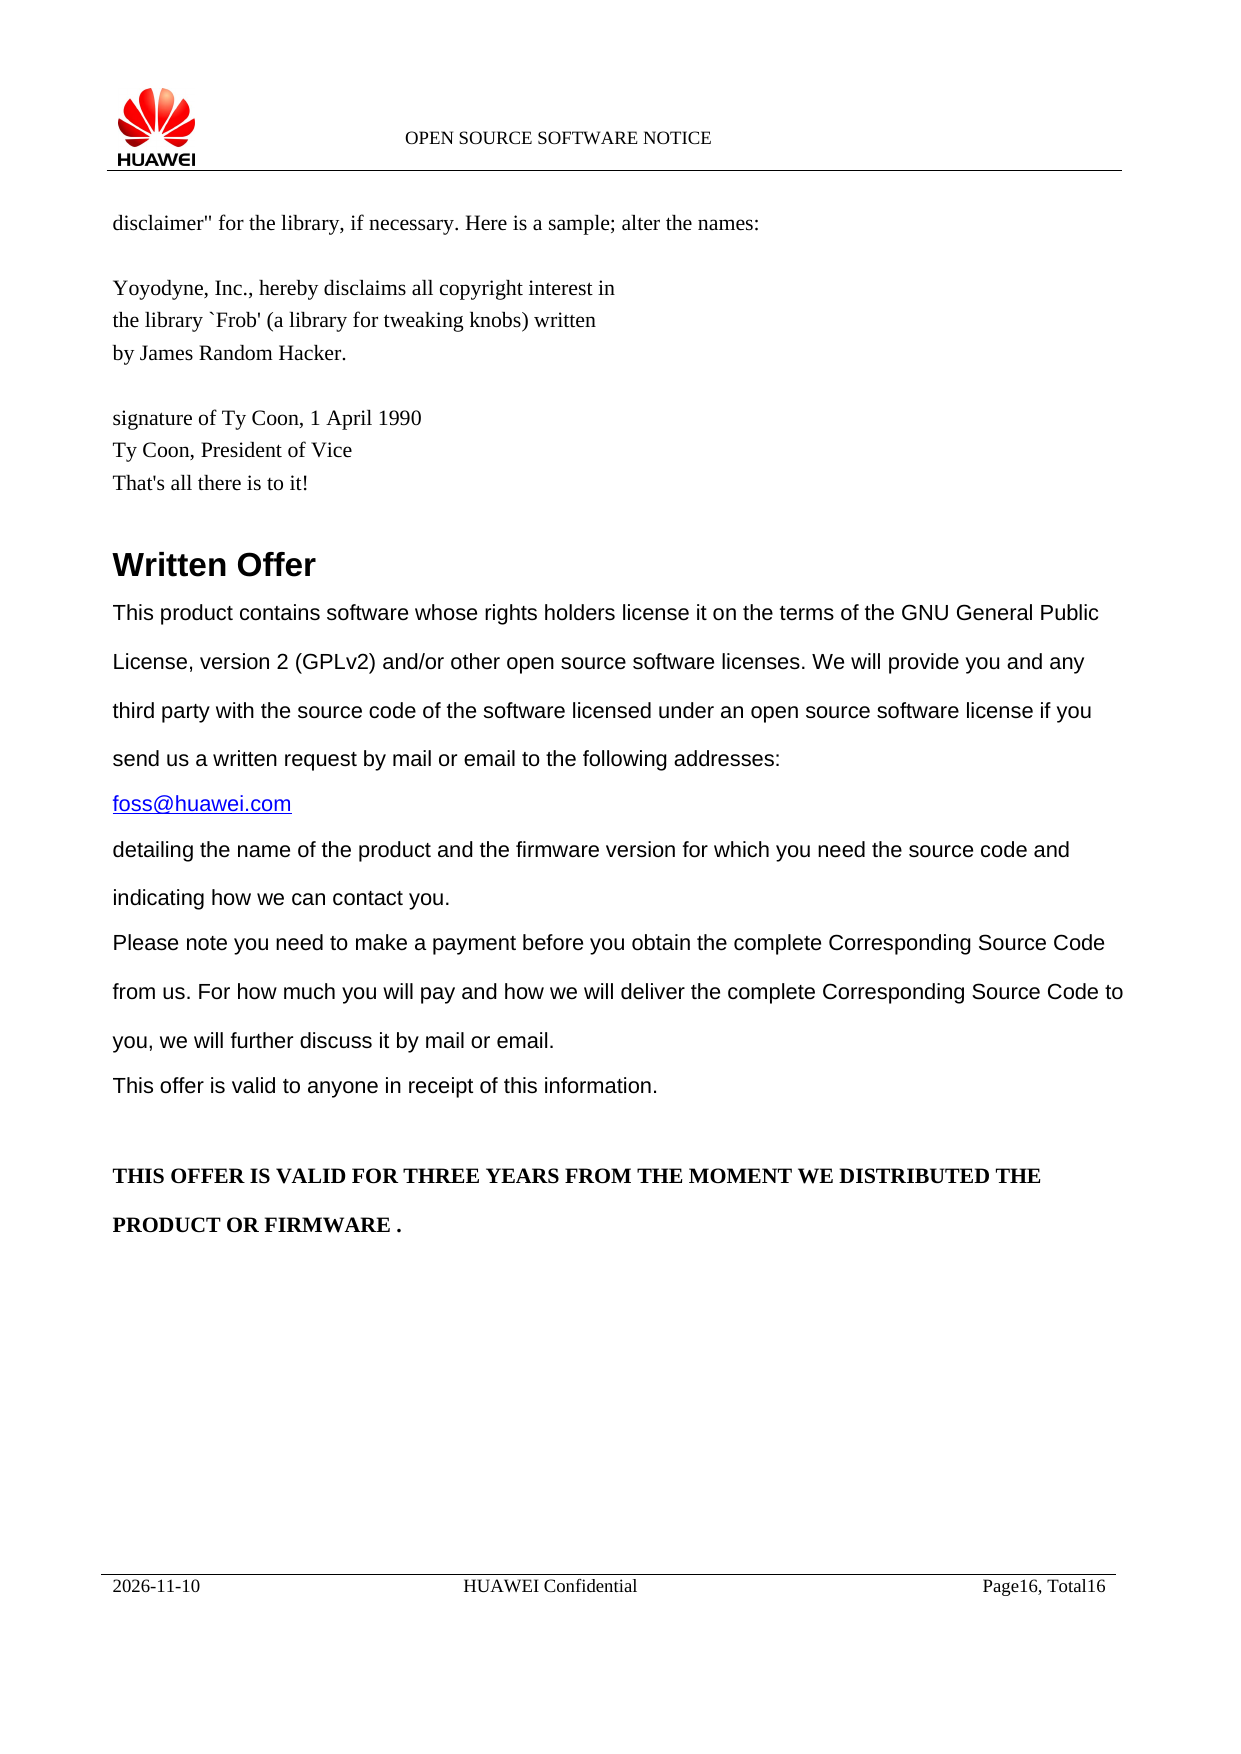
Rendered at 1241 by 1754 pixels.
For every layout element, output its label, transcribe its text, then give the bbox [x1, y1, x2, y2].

text Please note you need to make a payment before you obtain the complete Corresponding Source Code from us. For how much you will pay and how we will deliver the complete Corresponding Source Code to you, we will further discuss it by mail or email. [112, 927, 1128, 1057]
text by James Random Hacker. [112, 336, 1128, 369]
text This offer is valid to anyone in receipt of this information. [112, 1069, 1128, 1102]
text Yoyodyne, Inc., hereby disclaims all copyright interest in [112, 271, 1128, 304]
text Written Offer [112, 531, 1128, 596]
text This offer is valid for three years from the moment we distributed the product or firmware . [112, 1159, 1128, 1241]
text This product contains software whose rights holders license it on the terms of the GNU General Public License, version 2 (GPLv2) and/or other open source software licenses. We will provide you and any third party with the source code of the software licensed under an open source software license if you send us a written request by mail or email to the following addresses: [112, 596, 1128, 775]
text the library `Frob' (a library for tweaking knobs) written [112, 304, 1128, 336]
text signature of Ty Coon, 1 April 1990 [112, 401, 1128, 434]
text That's all there is to it! [112, 466, 1128, 499]
text foss@huawei.com [112, 788, 1128, 820]
picture [118, 88, 195, 166]
text detailing the name of the product and the firmware version for which you need the source code and indicating how we can contact you. [112, 833, 1128, 914]
text Ty Coon, President of Vice [112, 434, 1128, 466]
